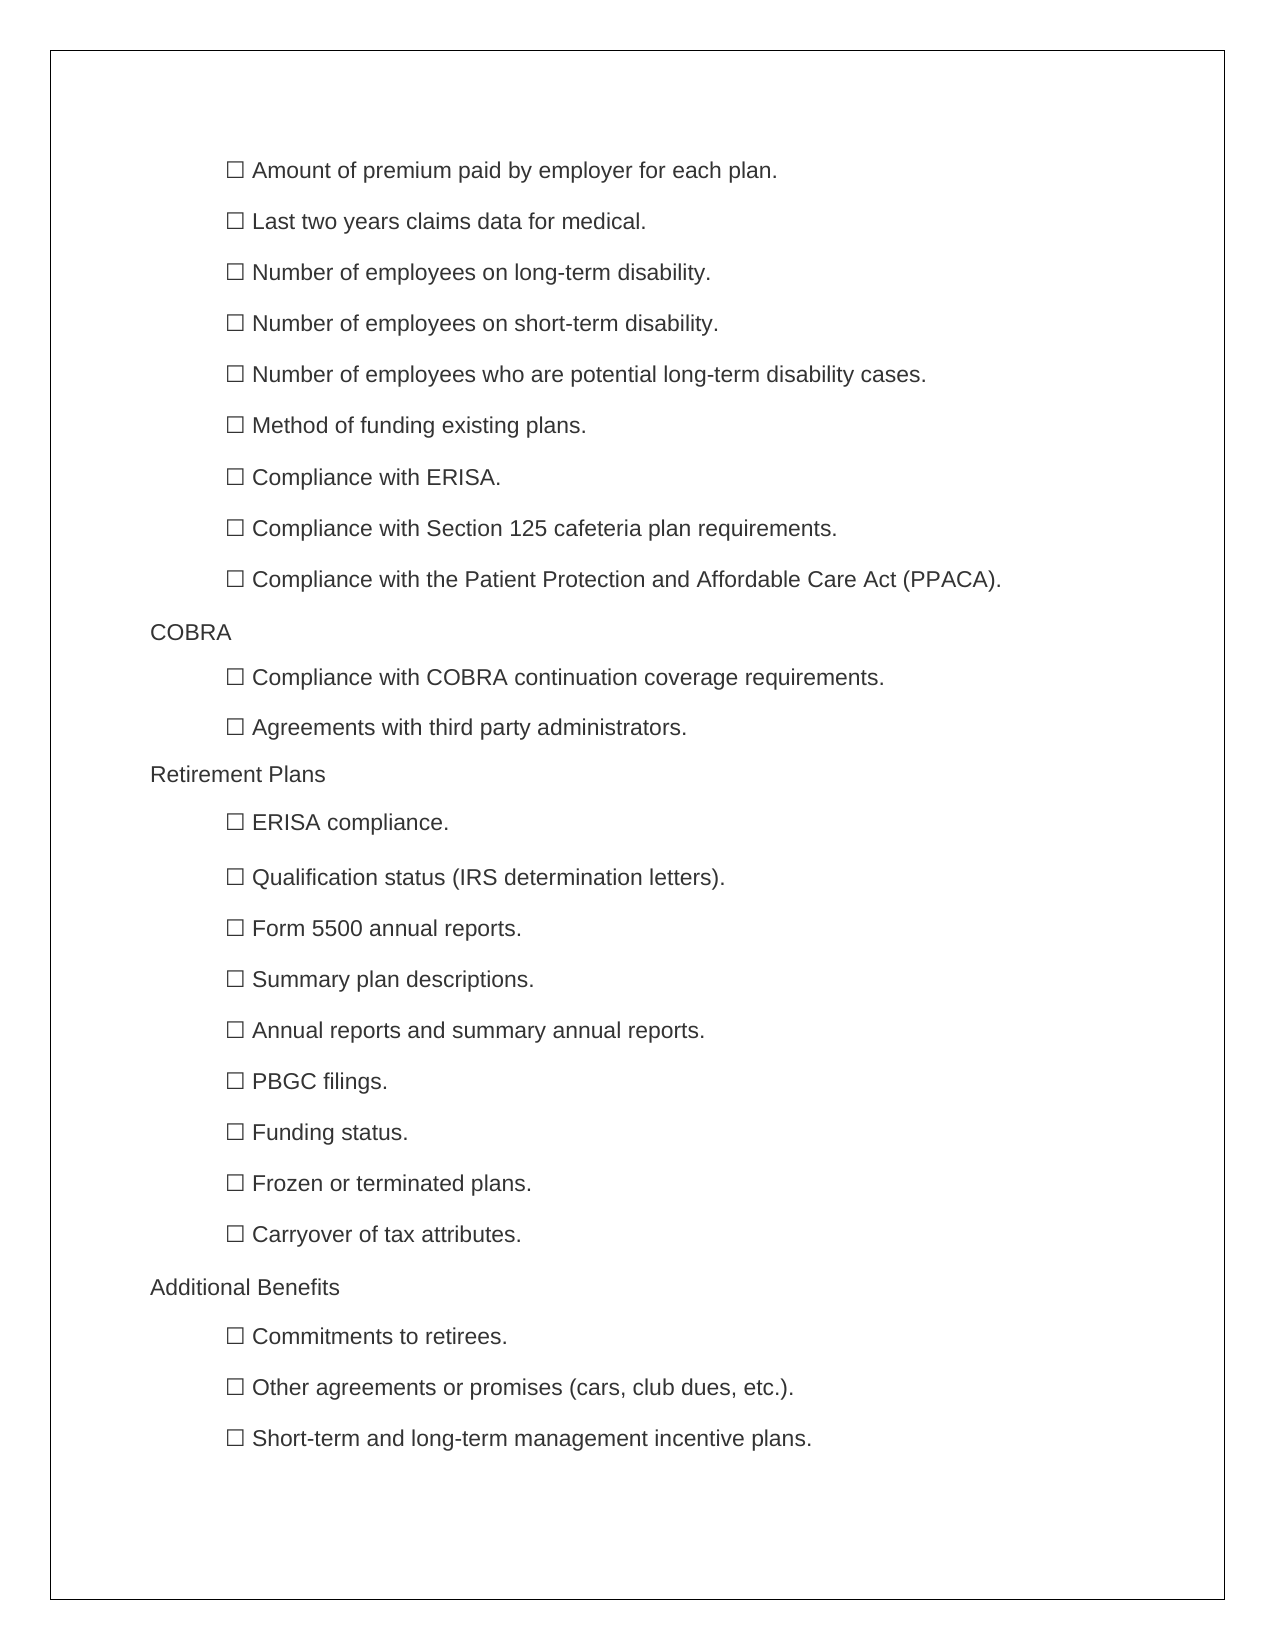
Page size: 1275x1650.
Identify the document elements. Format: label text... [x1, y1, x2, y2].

text Number of employees on long-term disability. [225, 252, 1125, 287]
text Agreements with third party administrators. [225, 711, 1125, 742]
text Frozen or terminated plans. [225, 1163, 1125, 1198]
text Other agreements or promises (cars, club dues, etc.). [225, 1367, 1125, 1403]
text PBGC filings. [225, 1061, 1125, 1096]
text Number of employees who are potential long-term disability cases. [225, 354, 1125, 389]
text Compliance with the Patient Protection and Affordable Care Act (PPACA). [225, 558, 1125, 594]
text COBRA [150, 609, 1125, 645]
text Carryover of tax attributes. [225, 1214, 1125, 1249]
text Compliance with COBRA continuation coverage requirements. [225, 660, 1125, 692]
text Compliance with Section 125 cafeteria plan requirements. [225, 507, 1125, 543]
text Commitments to retirees. [225, 1316, 1125, 1352]
text Number of employees on short-term disability. [225, 303, 1125, 338]
text Amount of premium paid by employer for each plan. [225, 150, 1125, 185]
text Additional Benefits [150, 1265, 1125, 1301]
text Annual reports and summary annual reports. [225, 1010, 1125, 1045]
text ERISA compliance. [225, 806, 1125, 838]
text Funding status. [225, 1112, 1125, 1147]
text Form 5500 annual reports. [225, 908, 1125, 943]
text Short-term and long-term management incentive plans. [225, 1418, 1125, 1454]
text Last two years claims data for medical. [225, 201, 1125, 236]
text Method of funding existing plans. [225, 405, 1125, 441]
text Retirement Plans [150, 761, 1125, 788]
text Summary plan descriptions. [225, 959, 1125, 994]
text Compliance with ERISA. [225, 456, 1125, 492]
text Qualification status (IRS determination letters). [225, 857, 1125, 892]
